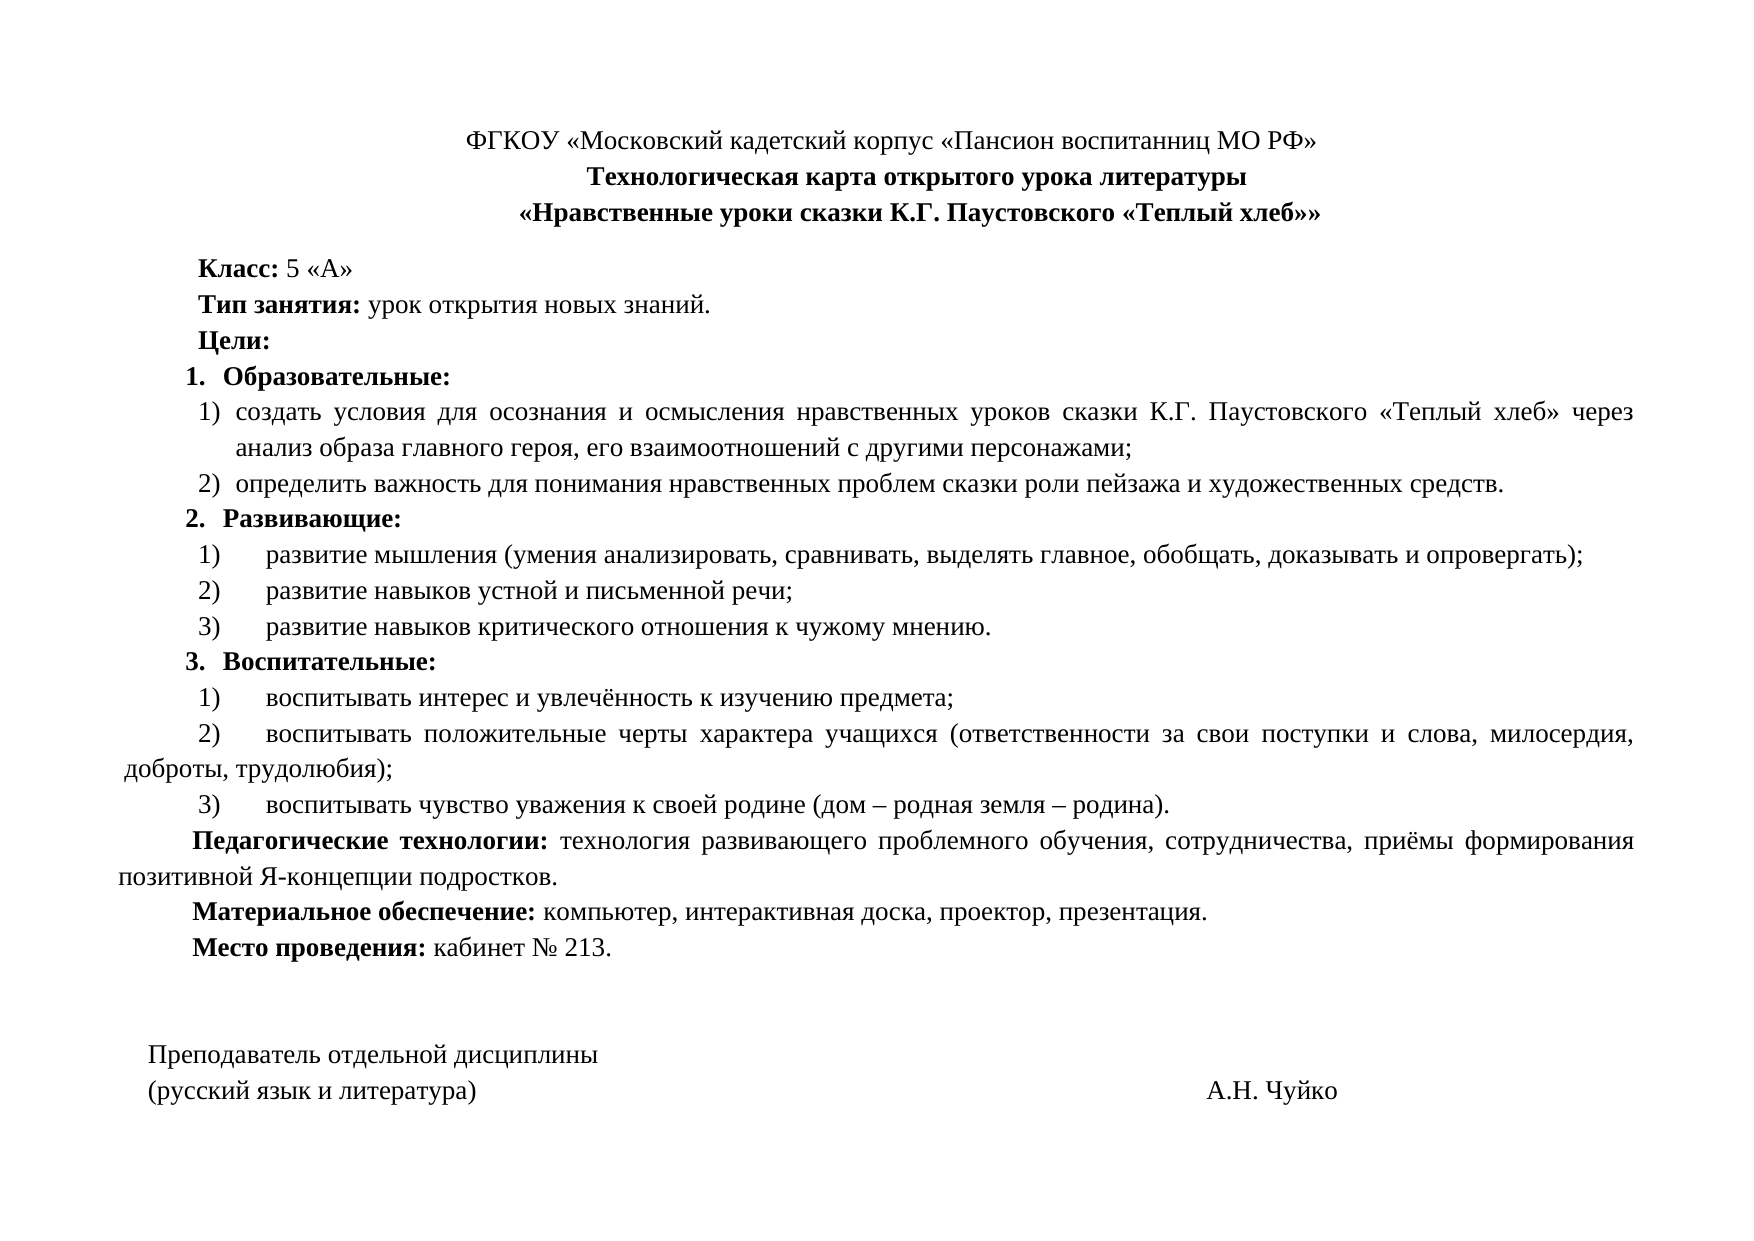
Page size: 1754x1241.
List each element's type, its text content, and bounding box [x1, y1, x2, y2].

text Класс: 5 «А» [124, 252, 1636, 283]
list определить важность для понимания нравственных проблем сказки роли пейзажа и художественных средств. [198, 467, 1636, 498]
text Цели: [124, 324, 1636, 355]
list Воспитательные: [185, 645, 1636, 677]
list развитие навыков устной и письменной речи; [124, 574, 1636, 605]
list Образовательные: [185, 359, 1636, 391]
text Преподаватель отдельной дисциплины [118, 1038, 1636, 1069]
text Материальное обеспечение: компьютер, интерактивная доcка, проектор, презентация. [118, 896, 1636, 927]
list Развивающие: [185, 502, 1636, 534]
text Место проведения: кабинет № 213. [118, 931, 1636, 962]
text Технологическая карта открытого урока литературы [124, 160, 1636, 191]
text Тип занятия: урок открытия новых знаний. [124, 288, 1636, 319]
list создать условия для осознания и осмысления нравственных уроков сказки К.Г. Паустовского «Теплый хлеб» через анализ образа главного героя, его взаимоотношений с другими персонажами; [198, 395, 1636, 462]
text ФГКОУ «Московский кадетский корпус «Пансион воспитанниц МО РФ» [118, 124, 1636, 156]
list развитие навыков критического отношения к чужому мнению. [124, 610, 1636, 641]
list развитие мышления (умения анализировать, сравнивать, выделять главное, обобщать, доказывать и опровергать); [124, 538, 1636, 569]
text «Нравственные уроки сказки К.Г. Паустовского «Теплый хлеб»» [124, 196, 1636, 227]
text Педагогические технологии: технология развивающего проблемного обучения, сотрудничества, приёмы формирования позитивной Я-концепции подростков. [118, 824, 1636, 891]
text (русский язык и литература) А.Н. Чуйко [118, 1074, 1636, 1105]
list воспитывать интерес и увлечённость к изучению предмета; [124, 681, 1636, 712]
list воспитывать чувство уважения к своей родине (дом – родная земля – родина). [124, 788, 1636, 819]
list воспитывать положительные черты характера учащихся (ответственности за свои поступки и слова, милосердия, доброты, трудолюбия); [124, 717, 1636, 784]
